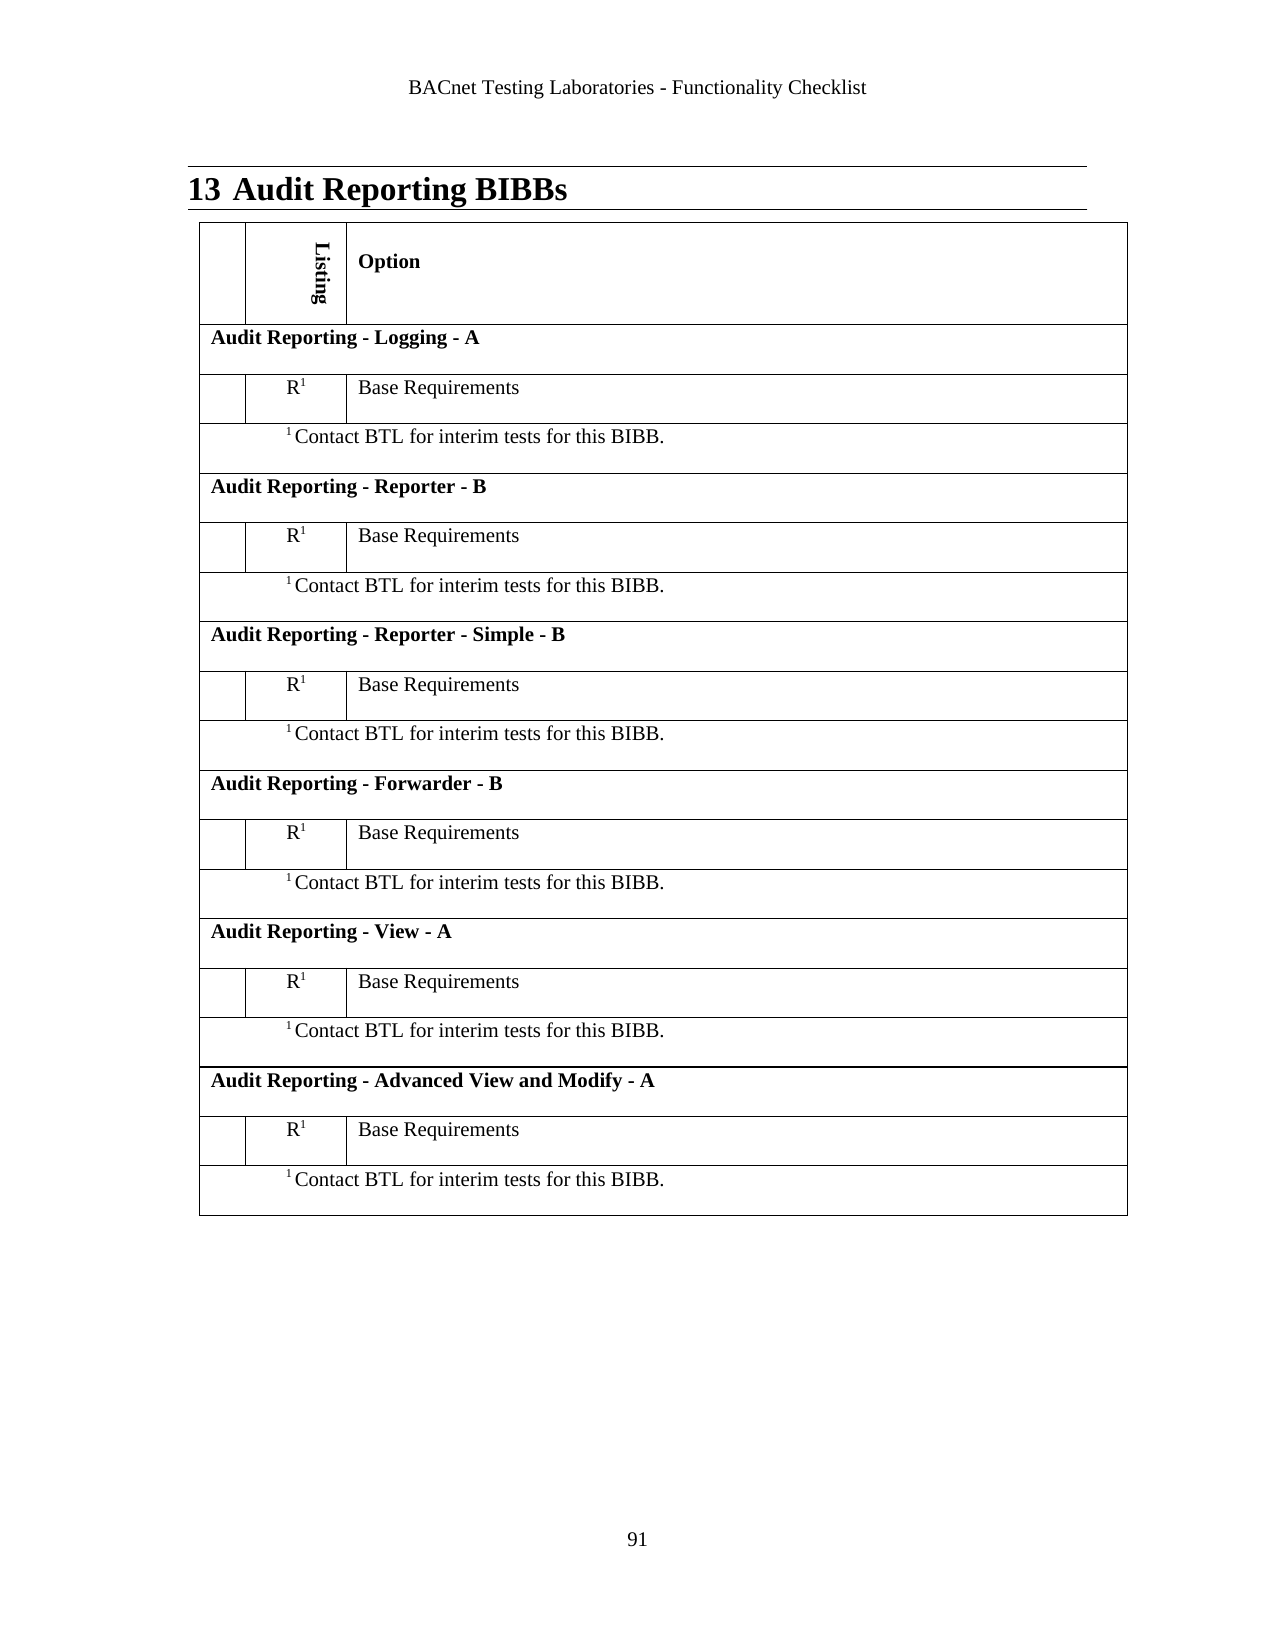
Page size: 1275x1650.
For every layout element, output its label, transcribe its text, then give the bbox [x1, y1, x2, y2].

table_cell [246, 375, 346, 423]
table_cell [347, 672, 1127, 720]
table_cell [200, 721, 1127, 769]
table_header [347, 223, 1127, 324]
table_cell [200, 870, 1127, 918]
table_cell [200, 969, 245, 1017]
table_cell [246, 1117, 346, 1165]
subtitle Audit Reporting BIBBs [187, 167, 1087, 210]
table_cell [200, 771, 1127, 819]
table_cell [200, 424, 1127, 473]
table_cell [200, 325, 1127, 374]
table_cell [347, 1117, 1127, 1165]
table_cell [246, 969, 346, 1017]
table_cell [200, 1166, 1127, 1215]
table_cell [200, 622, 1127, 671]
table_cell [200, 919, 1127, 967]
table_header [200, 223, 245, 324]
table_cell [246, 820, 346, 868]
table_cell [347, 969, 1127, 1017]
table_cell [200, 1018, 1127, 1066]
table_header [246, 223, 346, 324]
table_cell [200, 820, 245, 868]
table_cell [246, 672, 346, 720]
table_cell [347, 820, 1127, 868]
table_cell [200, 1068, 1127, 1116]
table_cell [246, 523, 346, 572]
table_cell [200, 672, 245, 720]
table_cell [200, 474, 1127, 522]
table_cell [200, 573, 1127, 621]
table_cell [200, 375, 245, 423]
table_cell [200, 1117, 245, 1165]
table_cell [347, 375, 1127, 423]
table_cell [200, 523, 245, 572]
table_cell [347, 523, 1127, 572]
